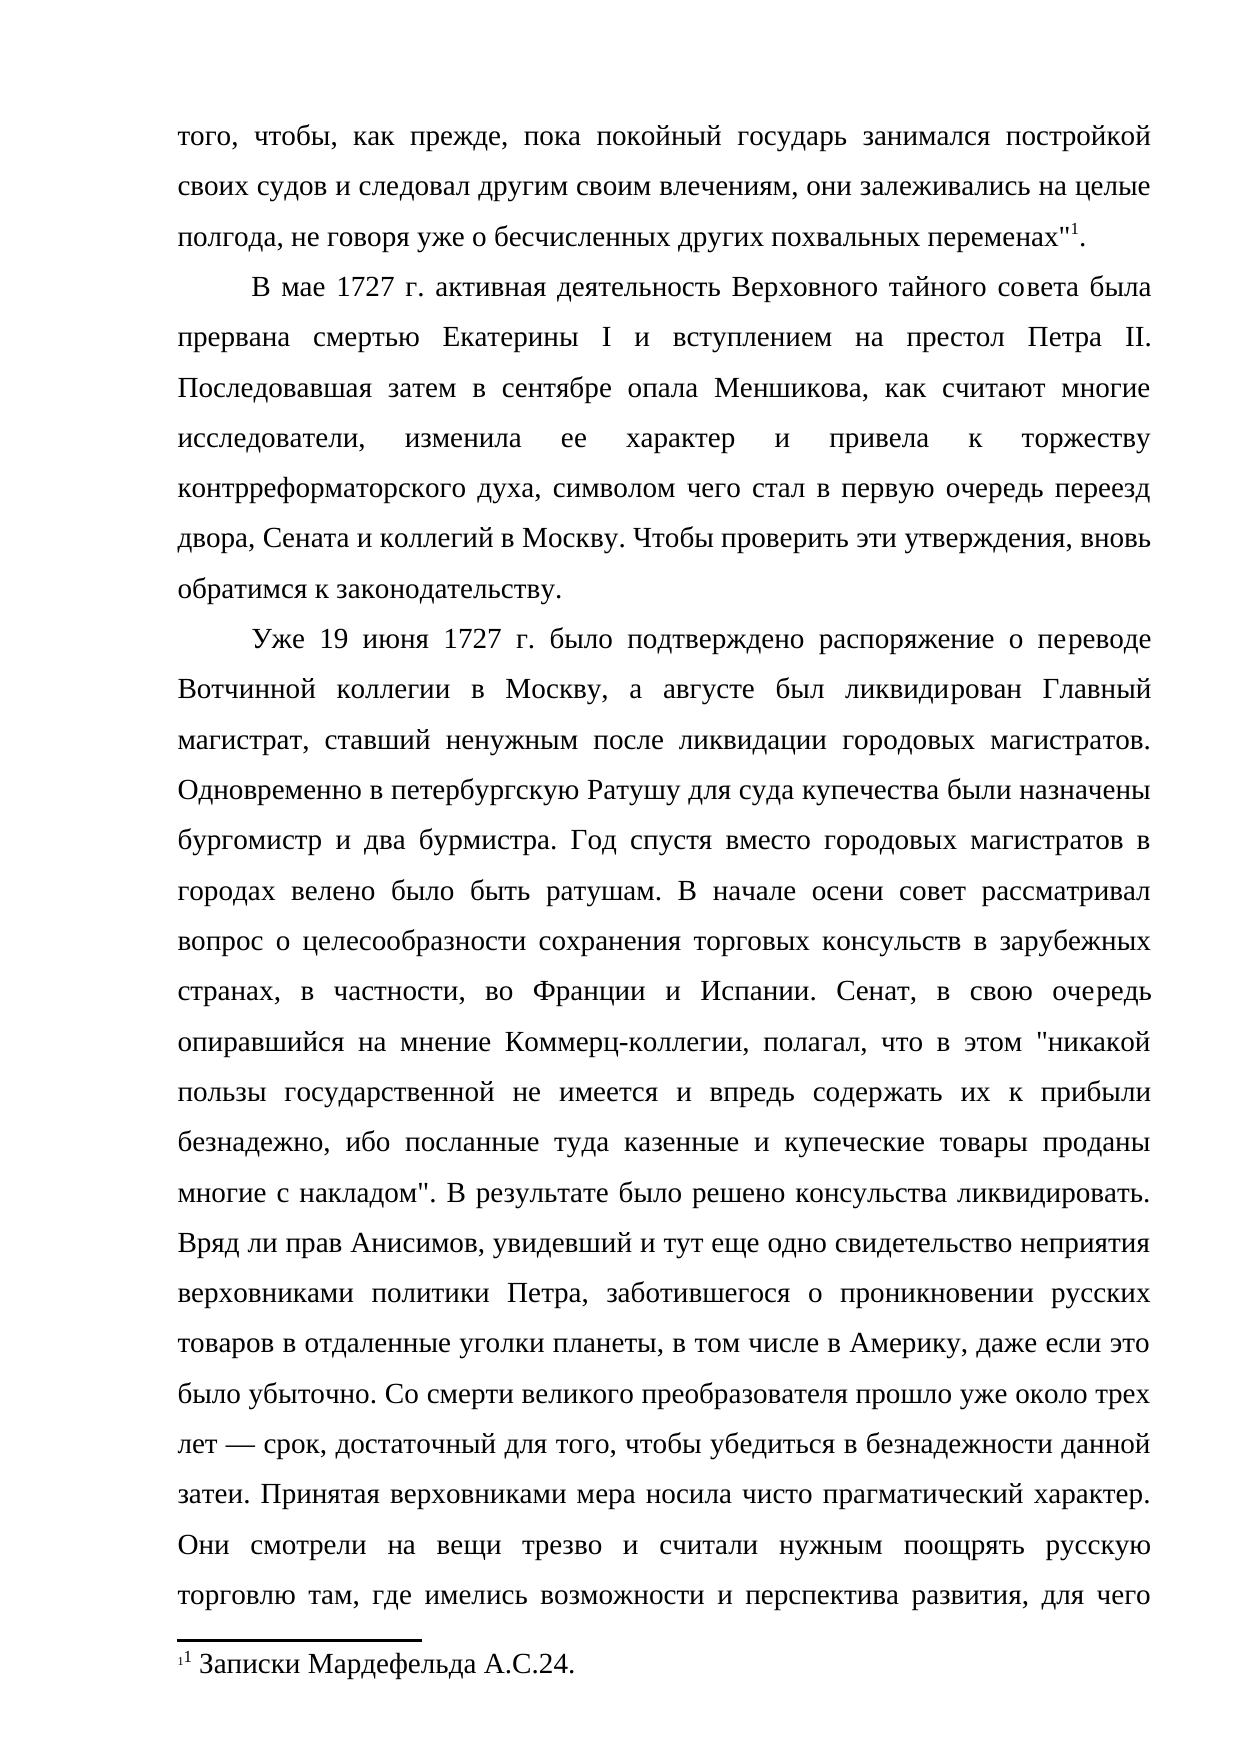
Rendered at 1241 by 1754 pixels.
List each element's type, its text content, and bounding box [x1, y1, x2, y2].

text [177, 621, 1152, 1611]
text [177, 118, 1152, 252]
text В мае 1727 г. активная деятельность Верховного тайного совета была прервана смертью Екатерины I и вступлением на престол Петра II. Последовавшая затем в сентябре опала Меншикова, как считают многие исследователи, изменила ее характер и привела к торжеству контрреформаторского духа, символом чего стал в первую очередь переезд двора, Сената и коллегий в Москву. Чтобы проверить эти утверждения, вновь обратимся к законодательству. [177, 269, 1152, 604]
